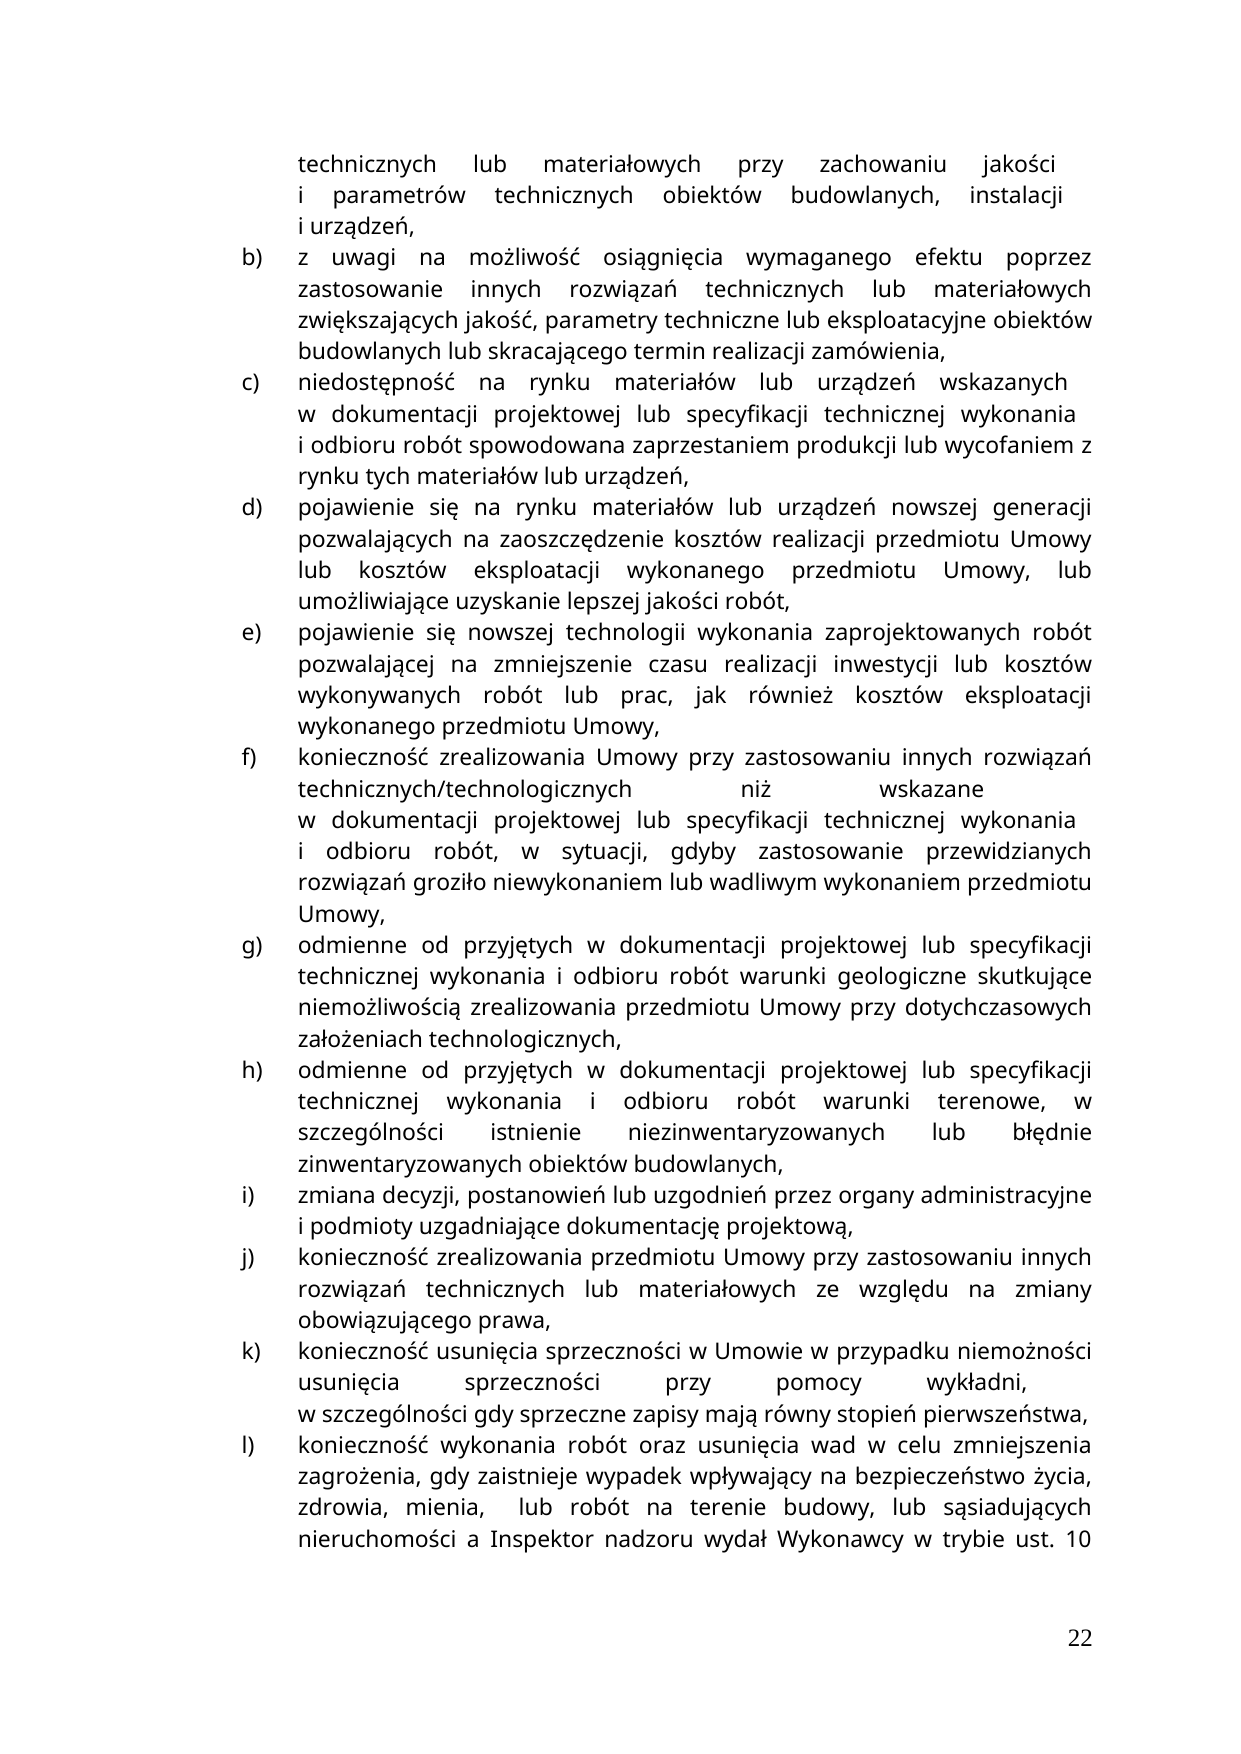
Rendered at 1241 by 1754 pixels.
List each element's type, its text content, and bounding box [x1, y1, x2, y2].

list pojawienie się nowszej technologii wykonania zaprojektowanych robót pozwalającej na zmniejszenie czasu realizacji inwestycji lub kosztów wykonywanych robót lub prac, jak również kosztów eksploatacji wykonanego przedmiotu Umowy, [241, 616, 1093, 741]
list konieczność zrealizowania przedmiotu Umowy przy zastosowaniu innych rozwiązań technicznych lub materiałowych ze względu na zmiany obowiązującego prawa, [241, 1241, 1093, 1335]
list zmiana decyzji, postanowień lub uzgodnień przez organy administracyjne i podmioty uzgadniające dokumentację projektową, [241, 1179, 1093, 1241]
list konieczność usunięcia sprzeczności w Umowie w przypadku niemożności usunięcia sprzeczności przy pomocy wykładni, w szczególności gdy sprzeczne zapisy mają równy stopień pierwszeństwa, [241, 1335, 1093, 1429]
list odmienne od przyjętych w dokumentacji projektowej lub specyfikacji technicznej wykonania i odbioru robót warunki terenowe, w szczególności istnienie niezinwentaryzowanych lub błędnie zinwentaryzowanych obiektów budowlanych, [241, 1054, 1093, 1179]
list konieczność zrealizowania Umowy przy zastosowaniu innych rozwiązań technicznych/technologicznych niż wskazane w dokumentacji projektowej lub specyfikacji technicznej wykonania i odbioru robót, w sytuacji, gdyby zastosowanie przewidzianych rozwiązań groziło niewykonaniem lub wadliwym wykonaniem przedmiotu Umowy, [241, 741, 1093, 929]
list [241, 148, 1093, 241]
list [241, 1429, 1093, 1554]
list pojawienie się na rynku materiałów lub urządzeń nowszej generacji pozwalających na zaoszczędzenie kosztów realizacji przedmiotu Umowy lub kosztów eksploatacji wykonanego przedmiotu Umowy, lub umożliwiające uzyskanie lepszej jakości robót, [241, 491, 1093, 616]
list odmienne od przyjętych w dokumentacji projektowej lub specyfikacji technicznej wykonania i odbioru robót warunki geologiczne skutkujące niemożliwością zrealizowania przedmiotu Umowy przy dotychczasowych założeniach technologicznych, [241, 929, 1093, 1054]
list z uwagi na możliwość osiągnięcia wymaganego efektu poprzez zastosowanie innych rozwiązań technicznych lub materiałowych zwiększających jakość, parametry techniczne lub eksploatacyjne obiektów budowlanych lub skracającego termin realizacji zamówienia, [241, 241, 1093, 366]
list niedostępność na rynku materiałów lub urządzeń wskazanych w dokumentacji projektowej lub specyfikacji technicznej wykonania i odbioru robót spowodowana zaprzestaniem produkcji lub wycofaniem z rynku tych materiałów lub urządzeń, [241, 366, 1093, 491]
